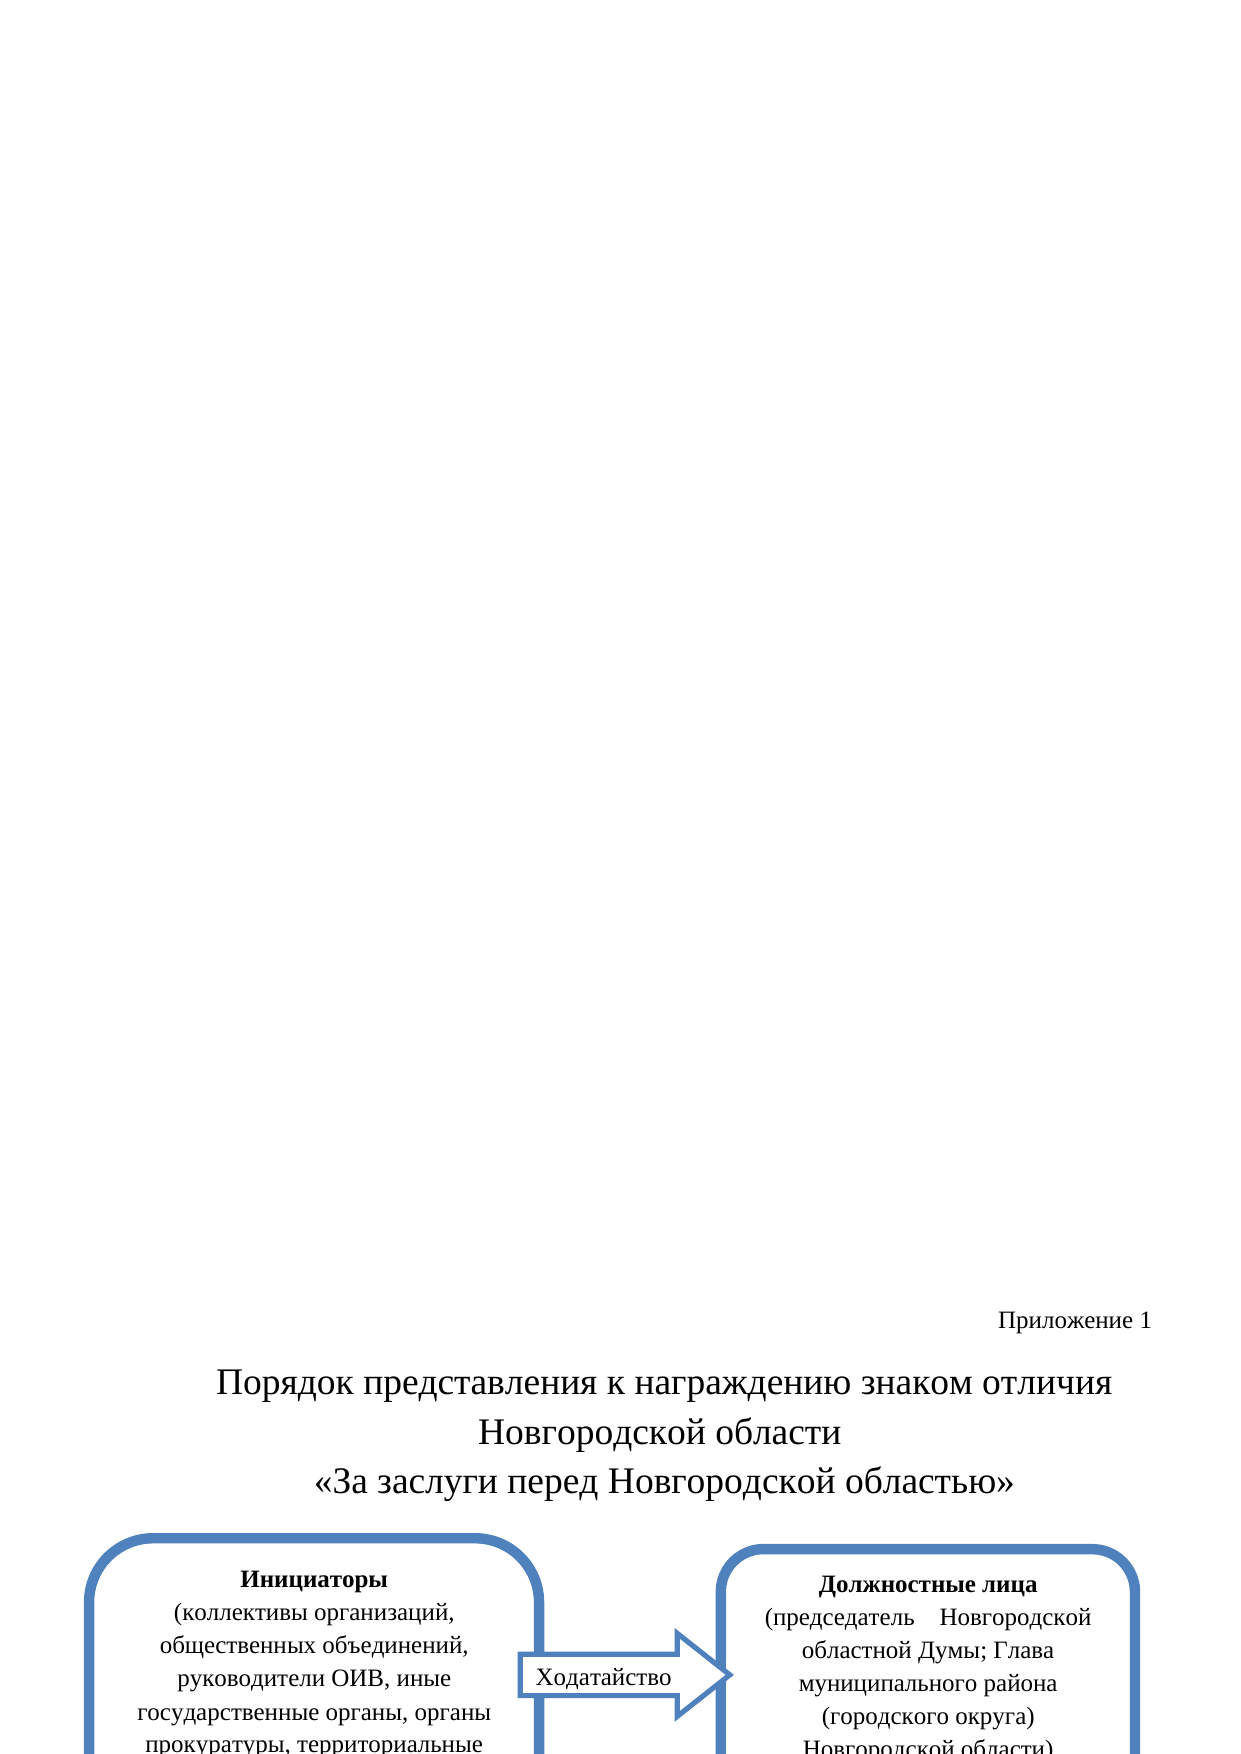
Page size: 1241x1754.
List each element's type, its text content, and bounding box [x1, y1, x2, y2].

text Приложение 1 [177, 1306, 1152, 1334]
text Порядок представления к награждению знаком отличия Новгородской области «За заслуги перед Новгородской областью» [177, 1359, 1152, 1502]
